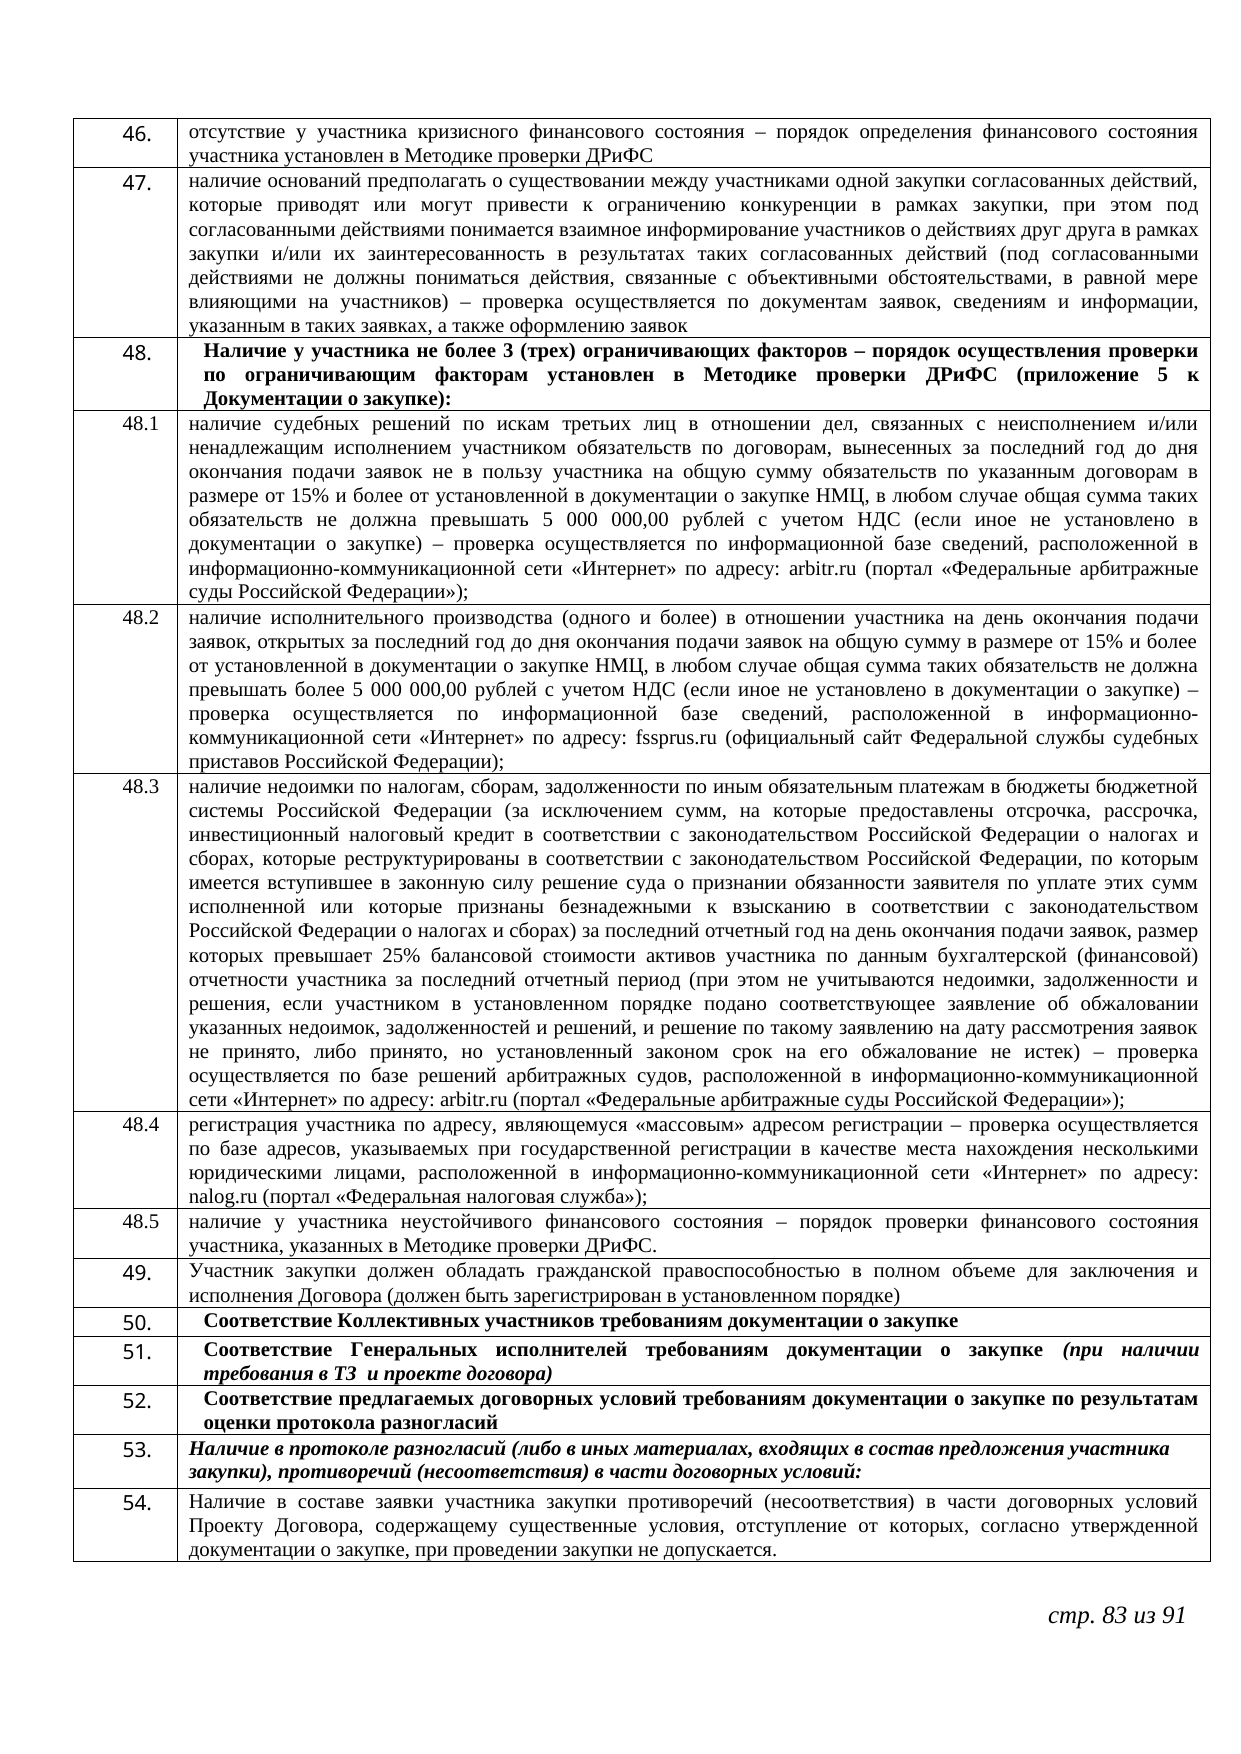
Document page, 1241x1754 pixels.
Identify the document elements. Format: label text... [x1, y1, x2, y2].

table_cell 48.1 [74, 411, 177, 603]
table_cell [74, 338, 177, 410]
table_cell [74, 168, 177, 337]
table_cell Соответствие предлагаемых договорных условий требованиям документации о закупке по результатам оценки протокола разногласий [178, 1386, 1210, 1434]
table_cell наличие судебных решений по искам третьих лиц в отношении дел, связанных с неисполнением и/или ненадлежащим исполнением участником обязательств по договорам, вынесенных за последний год до дня окончания подачи заявок не в пользу участника на общую сумму обязательств по указанным договорам в размере от 15% и более от установленной в документации о закупке НМЦ, в любом случае общая сумма таких обязательств не должна превышать 5 000 000,00 рублей с учетом НДС (если иное не установлено в документации о закупке) – проверка осуществляется по информационной базе сведений, расположенной в информационно-коммуникационной сети «Интернет» по адресу: arbitr.ru (портал «Федеральные арбитражные суды Российской Федерации»); [178, 411, 1210, 603]
table_cell Наличие в составе заявки участника закупки противоречий (несоответствия) в части договорных условий Проекту Договора, содержащему существенные условия, отступление от которых, согласно утвержденной документации о закупке, при проведении закупки не допускается. [178, 1489, 1210, 1561]
table_cell наличие оснований предполагать о существовании между участниками одной закупки согласованных действий, которые приводят или могут привести к ограничению конкуренции в рамках закупки, при этом под согласованными действиями понимается взаимное информирование участников о действиях друг друга в рамках закупки и/или их заинтересованность в результатах таких согласованных действий (под согласованными действиями не должны пониматься действия, связанные с объективными обстоятельствами, в равной мере влияющими на участников) – проверка осуществляется по документам заявок, сведениям и информации, указанным в таких заявках, а также оформлению заявок [178, 168, 1210, 337]
table_cell отсутствие у участника кризисного финансового состояния – порядок определения финансового состояния участника установлен в Методике проверки ДРиФС [178, 119, 1210, 167]
table_cell Соответствие Генеральных исполнителей требованиям документации о закупке (при наличии требования в ТЗ и проекте договора) [178, 1337, 1210, 1385]
table_cell [74, 1386, 177, 1434]
table_cell Соответствие Коллективных участников требованиям документации о закупке [178, 1308, 1210, 1336]
table_cell [74, 1337, 177, 1385]
table_cell Наличие у участника не более 3 (трех) ограничивающих факторов – порядок осуществления проверки по ограничивающим факторам установлен в Методике проверки ДРиФС (приложение 5 к Документации о закупке): [178, 338, 1210, 410]
table_cell 48.2 [74, 605, 177, 773]
table_cell регистрация участника по адресу, являющемуся «массовым» адресом регистрации – проверка осуществляется по базе адресов, указываемых при государственной регистрации в качестве места нахождения несколькими юридическими лицами, расположенной в информационно-коммуникационной сети «Интернет» по адресу: nalog.ru (портал «Федеральная налоговая служба»); [178, 1112, 1210, 1208]
table_cell [74, 1308, 177, 1336]
table_cell [74, 1489, 177, 1561]
table_cell Участник закупки должен обладать гражданской правоспособностью в полном объеме для заключения и исполнения Договора (должен быть зарегистрирован в установленном порядке) [178, 1259, 1210, 1307]
table_cell Наличие в протоколе разногласий (либо в иных материалах, входящих в состав предложения участника закупки), противоречий (несоответствия) в части договорных условий: [178, 1435, 1210, 1487]
table_cell наличие недоимки по налогам, сборам, задолженности по иным обязательным платежам в бюджеты бюджетной системы Российской Федерации (за исключением сумм, на которые предоставлены отсрочка, рассрочка, инвестиционный налоговый кредит в соответствии с законодательством Российской Федерации о налогах и сборах, которые реструктурированы в соответствии с законодательством Российской Федерации, по которым имеется вступившее в законную силу решение суда о признании обязанности заявителя по уплате этих сумм исполненной или которые признаны безнадежными к взысканию в соответствии с законодательством Российской Федерации о налогах и сборах) за последний отчетный год на день окончания подачи заявок, размер которых превышает 25% балансовой стоимости активов участника по данным бухгалтерской (финансовой) отчетности участника за последний отчетный период (при этом не учитываются недоимки, задолженности и решения, если участником в установленном порядке подано соответствующее заявление об обжаловании указанных недоимок, задолженностей и решений, и решение по такому заявлению на дату рассмотрения заявок не принято, либо принято, но установленный законом срок на его обжалование не истек) – проверка осуществляется по базе решений арбитражных судов, расположенной в информационно-коммуникационной сети «Интернет» по адресу: arbitr.ru (портал «Федеральные арбитражные суды Российской Федерации»); [178, 774, 1210, 1111]
table_cell [74, 1435, 177, 1487]
table_cell [74, 1259, 177, 1307]
table_cell 48.5 [74, 1209, 177, 1257]
table_cell [74, 119, 177, 167]
table_cell наличие исполнительного производства (одного и более) в отношении участника на день окончания подачи заявок, открытых за последний год до дня окончания подачи заявок на общую сумму в размере от 15% и более от установленной в документации о закупке НМЦ, в любом случае общая сумма таких обязательств не должна превышать более 5 000 000,00 рублей с учетом НДС (если иное не установлено в документации о закупке) – проверка осуществляется по информационной базе сведений, расположенной в информационно-коммуникационной сети «Интернет» по адресу: fssprus.ru (официальный сайт Федеральной службы судебных приставов Российской Федерации); [178, 605, 1210, 773]
table_cell наличие у участника неустойчивого финансового состояния – порядок проверки финансового состояния участника, указанных в Методике проверки ДРиФС. [178, 1209, 1210, 1257]
table_cell 48.3 [74, 774, 177, 1111]
table_cell 48.4 [74, 1112, 177, 1208]
